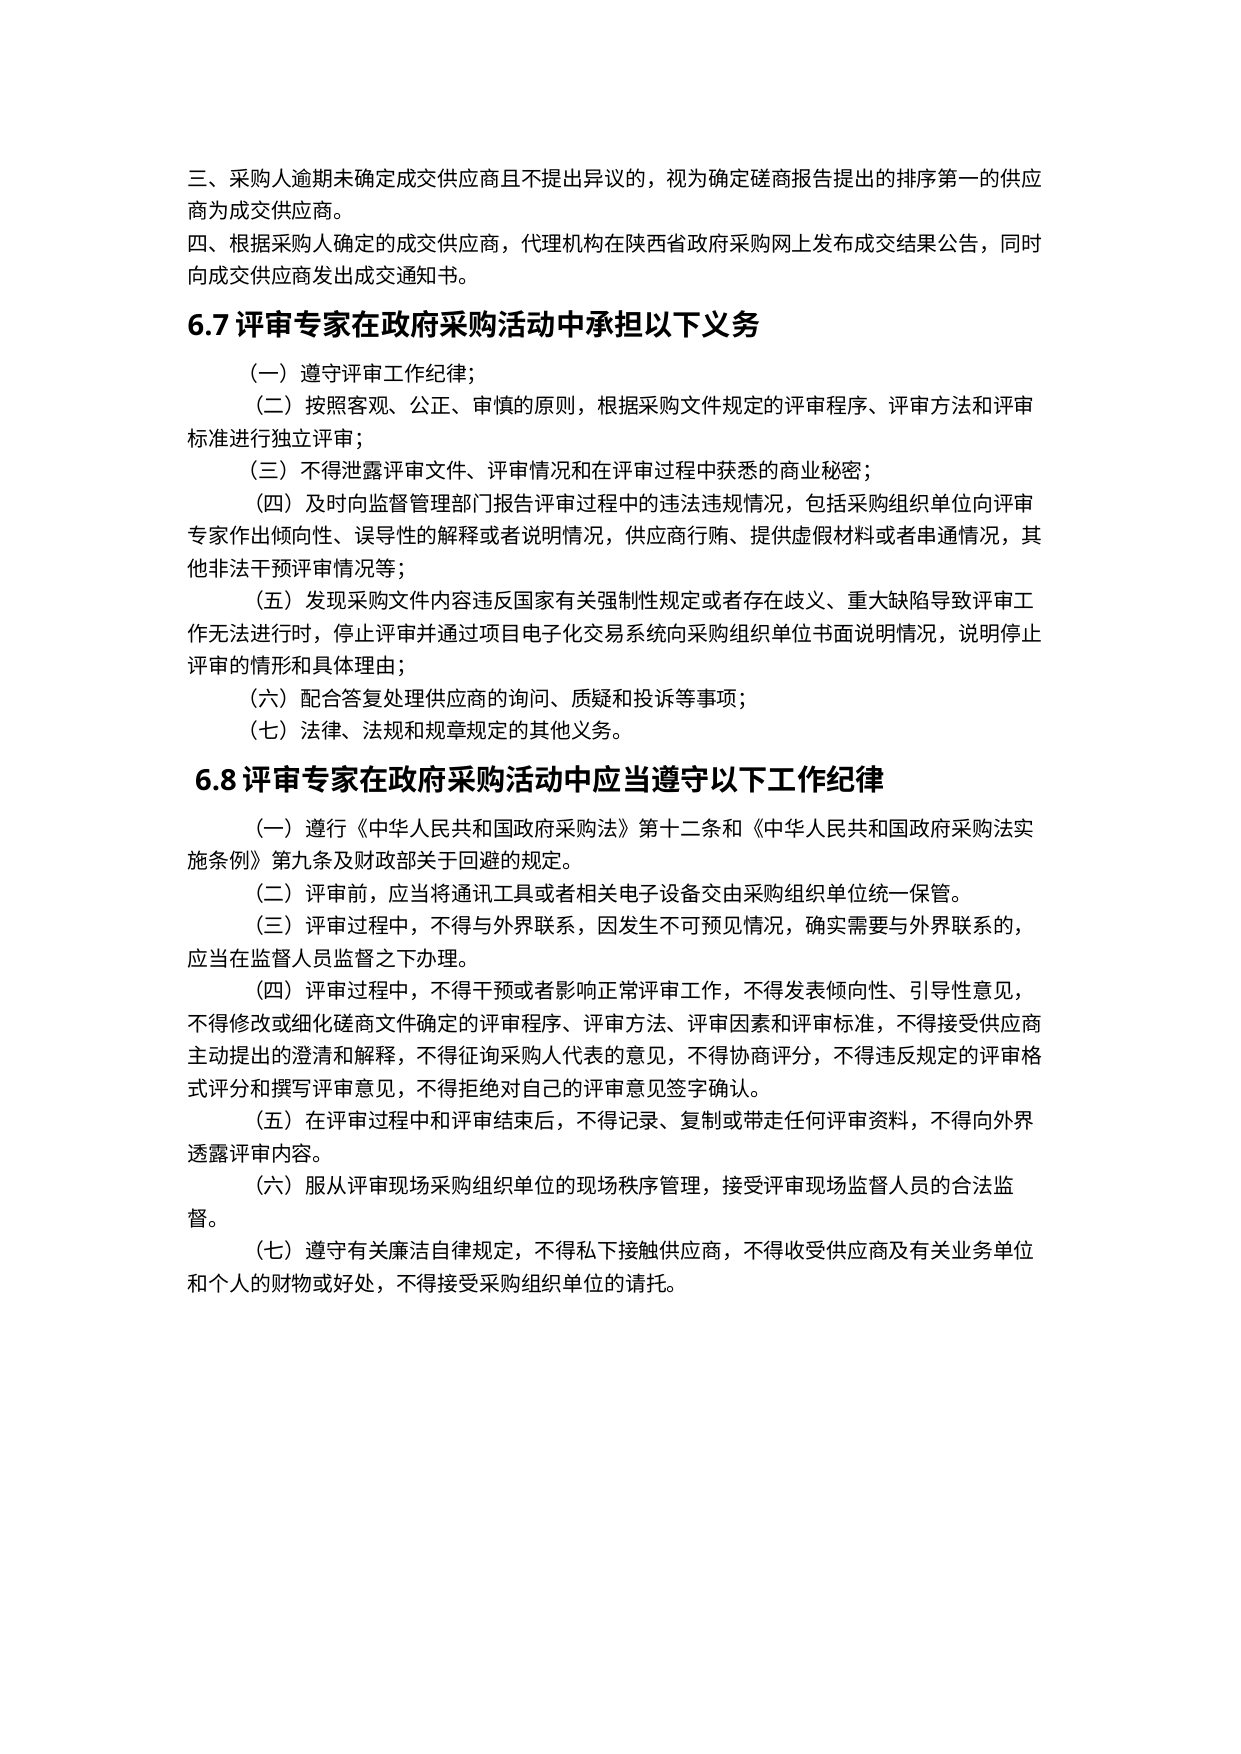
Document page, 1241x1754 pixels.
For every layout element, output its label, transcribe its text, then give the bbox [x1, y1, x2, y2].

text 6.7评审专家在政府采购活动中承担以下义务 [187, 292, 1053, 357]
text （一）遵守评审工作纪律； [187, 357, 1053, 389]
text （六）配合答复处理供应商的询问、质疑和投诉等事项； [187, 682, 1053, 714]
text （六）服从评审现场采购组织单位的现场秩序管理，接受评审现场监督人员的合法监督。 [187, 1169, 1053, 1234]
text （七）法律、法规和规章规定的其他义务。 [187, 714, 1053, 747]
text （一）遵行《中华人民共和国政府采购法》第十二条和《中华人民共和国政府采购法实施条例》第九条及财政部关于回避的规定。 [187, 812, 1053, 877]
text （四）及时向监督管理部门报告评审过程中的违法违规情况，包括采购组织单位向评审专家作出倾向性、误导性的解释或者说明情况，供应商行贿、提供虚假材料或者串通情况，其他非法干预评审情况等； [187, 487, 1053, 584]
text （二）评审前，应当将通讯工具或者相关电子设备交由采购组织单位统一保管。 [187, 877, 1053, 909]
text （三）评审过程中，不得与外界联系，因发生不可预见情况，确实需要与外界联系的， 应当在监督人员监督之下办理。 [187, 909, 1053, 974]
text 6.8评审专家在政府采购活动中应当遵守以下工作纪律 [187, 747, 1053, 812]
text （二）按照客观、公正、审慎的原则，根据采购文件规定的评审程序、评审方法和评审标准进行独立评审； [187, 389, 1053, 454]
text 四、根据采购人确定的成交供应商，代理机构在陕西省政府采购网上发布成交结果公告，同时向成交供应商发出成交通知书。 [187, 227, 1053, 292]
text （五）在评审过程中和评审结束后，不得记录、复制或带走任何评审资料，不得向外界透露评审内容。 [187, 1104, 1053, 1169]
text 三、采购人逾期未确定成交供应商且不提出异议的，视为确定磋商报告提出的排序第一的供应商为成交供应商。 [187, 162, 1053, 227]
text （七）遵守有关廉洁自律规定，不得私下接触供应商，不得收受供应商及有关业务单位和个人的财物或好处，不得接受采购组织单位的请托。 [187, 1234, 1053, 1299]
text （三）不得泄露评审文件、评审情况和在评审过程中获悉的商业秘密； [187, 454, 1053, 487]
text （五）发现采购文件内容违反国家有关强制性规定或者存在歧义、重大缺陷导致评审工作无法进行时，停止评审并通过项目电子化交易系统向采购组织单位书面说明情况，说明停止评审的情形和具体理由； [187, 584, 1053, 682]
text （四）评审过程中，不得干预或者影响正常评审工作，不得发表倾向性、引导性意见， 不得修改或细化磋商文件确定的评审程序、评审方法、评审因素和评审标准，不得接受供应商主动提出的澄清和解释，不得征询采购人代表的意见，不得协商评分，不得违反规定的评审格式评分和撰写评审意见，不得拒绝对自己的评审意见签字确认。 [187, 974, 1053, 1104]
